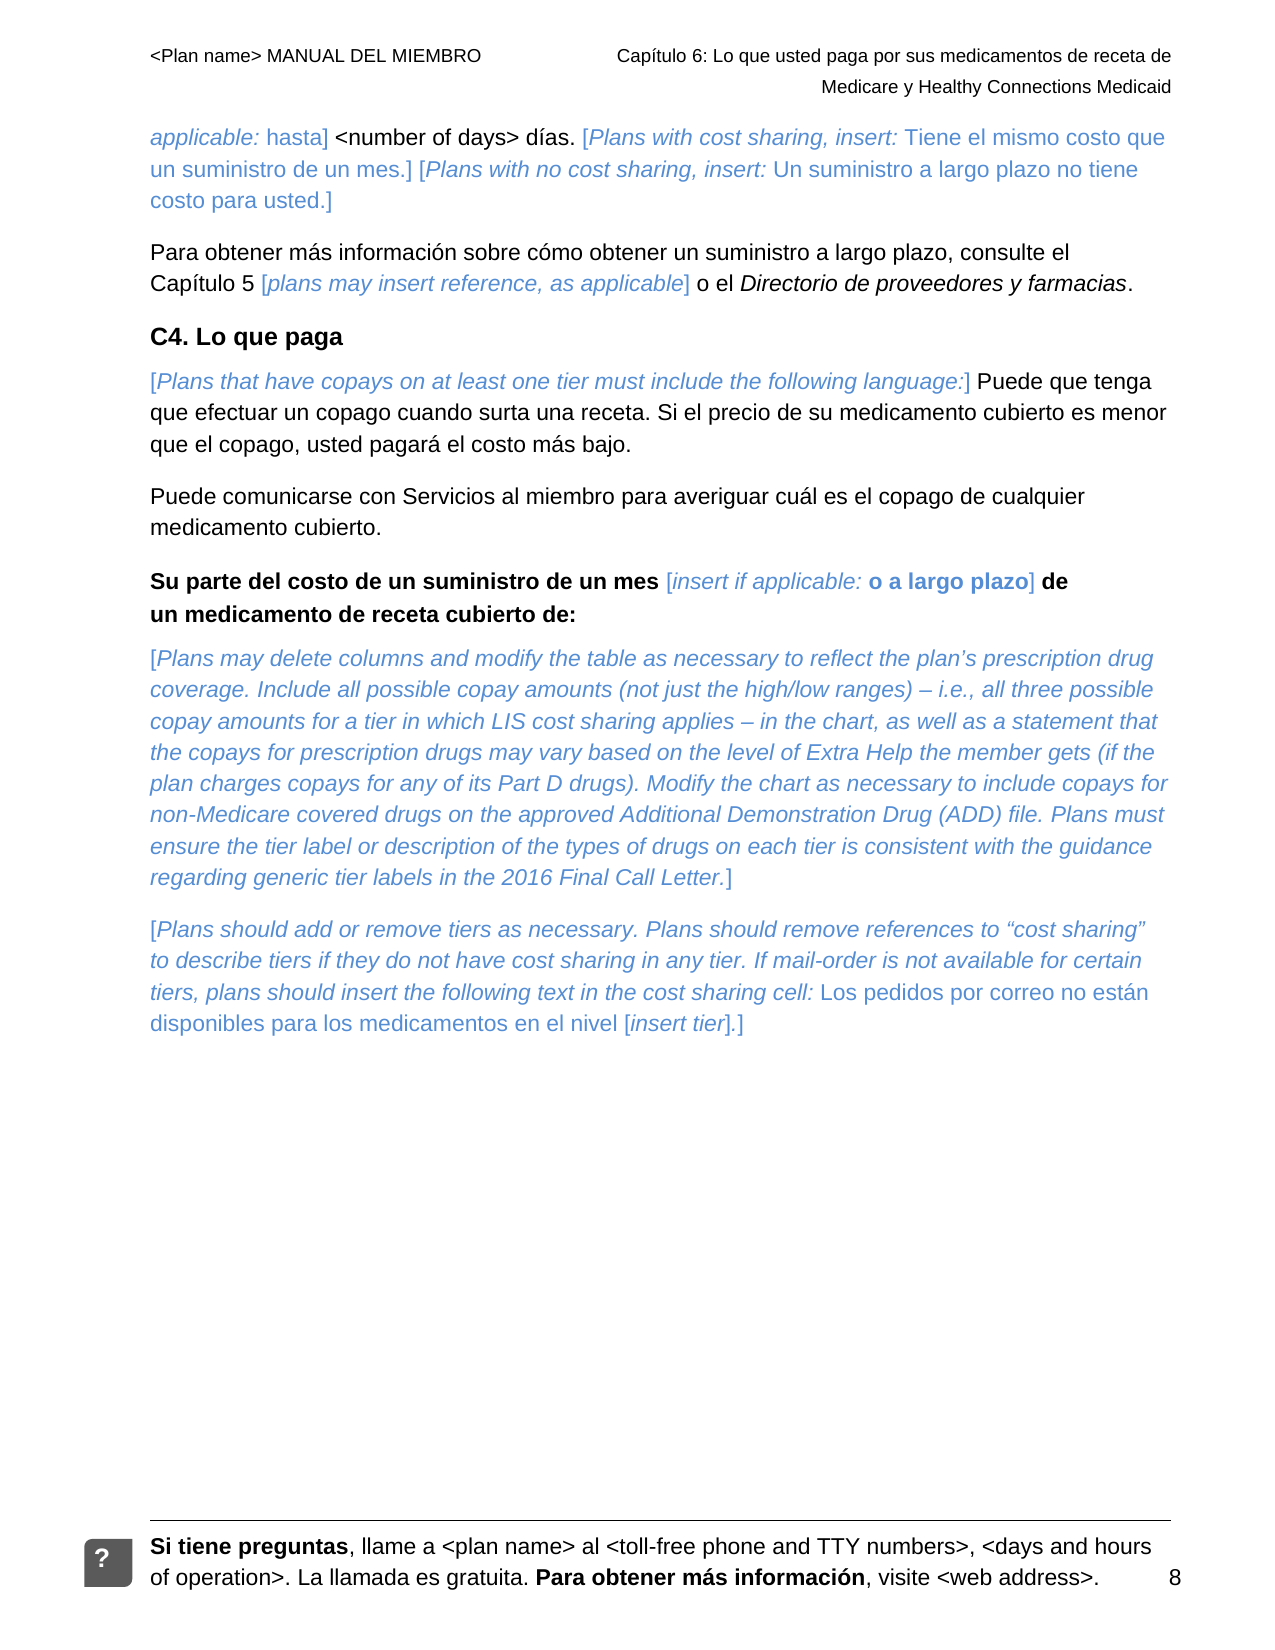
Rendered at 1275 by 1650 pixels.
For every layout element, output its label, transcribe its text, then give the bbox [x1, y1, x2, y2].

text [150, 121, 1171, 214]
text Para obtener más información sobre cómo obtener un suministro a largo plazo, consulte el Capítulo 5 [plans may insert reference, as applicable] o el Directorio de proveedores y farmacias. [150, 235, 1171, 298]
text [Plans should add or remove tiers as necessary. Plans should remove references to “cost sharing” to describe tiers if they do not have cost sharing in any tier. If mail-order is not available for certain tiers, plans should insert the following text in the cost sharing cell: Los pedidos por correo no están disponibles para los medicamentos en el nivel [insert tier].] [150, 912, 1171, 1037]
text Puede comunicarse con Servicios al miembro para averiguar cuál es el copago de cualquier medicamento cubierto. [150, 479, 1171, 542]
text [Plans may delete columns and modify the table as necessary to reflect the plan’s prescription drug coverage. Include all possible copay amounts (not just the high/low ranges) – i.e., all three possible copay amounts for a tier in which LIS cost sharing applies – in the chart, as well as a statement that the copays for prescription drugs may vary based on the level of Extra Help the member gets (if the plan charges copays for any of its Part D drugs). Modify the chart as necessary to include copays for non-Medicare covered drugs on the approved Additional Demonstration Drug (ADD) file. Plans must ensure the tier label or description of the types of drugs on each tier is consistent with the guidance regarding generic tier labels in the 2016 Final Call Letter.] [150, 642, 1171, 892]
text Su parte del costo de un suministro de un mes [insert if applicable: o a largo plazo] de un medicamento de receta cubierto de: [150, 562, 1096, 629]
subtitle C4. Lo que paga [150, 319, 1096, 352]
text [Plans that have copays on at least one tier must include the following language:] Puede que tenga que efectuar un copago cuando surta una receta. Si el precio de su medicamento cubierto es menor que el copago, usted pagará el costo más bajo. [150, 364, 1171, 458]
